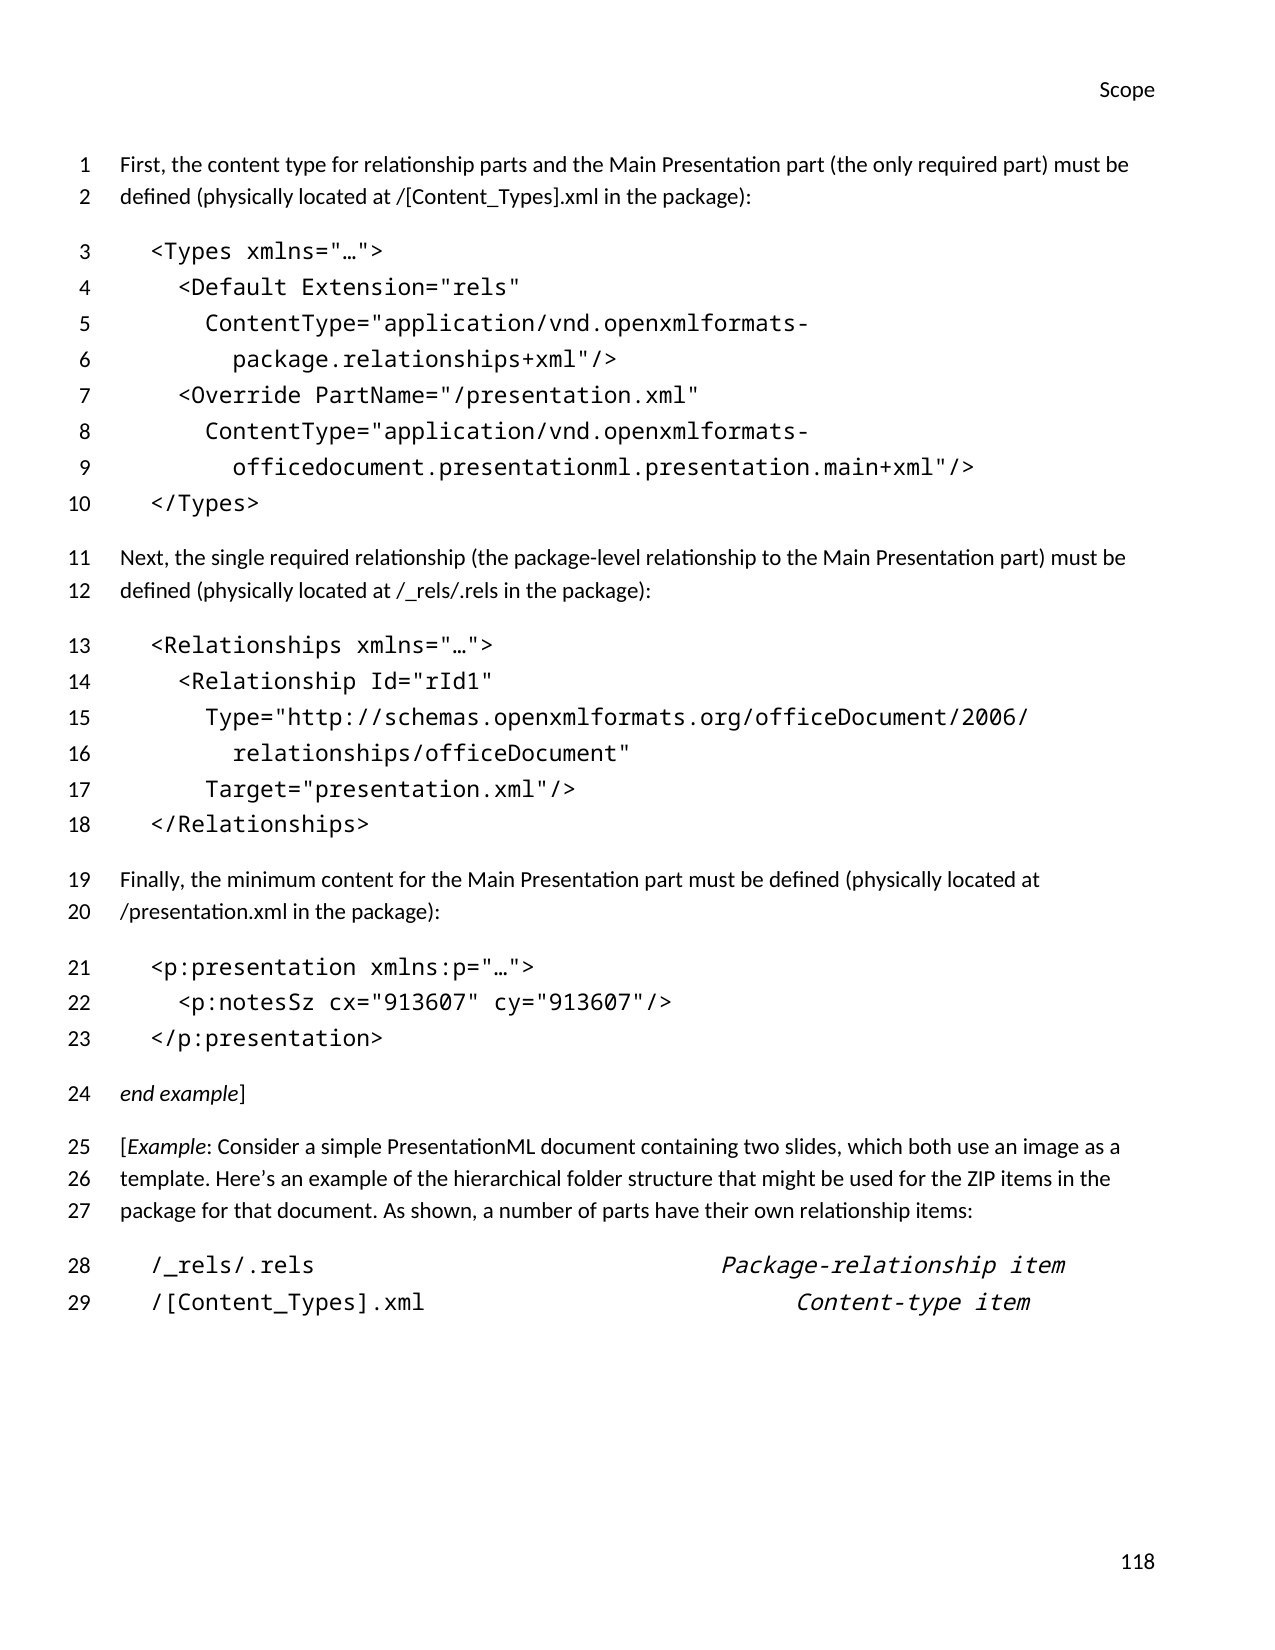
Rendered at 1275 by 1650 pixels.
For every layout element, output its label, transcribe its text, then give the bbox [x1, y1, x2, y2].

text Finally, the minimum content for the Main Presentation part must be defined (physically located at /presentation.xml in the package): [120, 865, 1155, 925]
text <Relationships xmlns="…"> <Relationship Id="rId1" Type="http://schemas.openxmlformats.org/officeDocument/2006/ relationships/officeDocument" Target="presentation.xml"/> </Relationships> [150, 629, 1155, 840]
text Next, the single required relationship (the package-level relationship to the Main Presentation part) must be defined (physically located at /_rels/.rels in the package): [120, 543, 1155, 604]
text [Example: Consider a simple PresentationML document containing two slides, which both use an image as a template. Here’s an example of the hierarchical folder structure that might be used for the ZIP items in the package for that document. As shown, a number of parts have their own relationship items: [120, 1132, 1155, 1224]
text First, the content type for relationship parts and the Main Presentation part (the only required part) must be defined (physically located at /[Content_Types].xml in the package): [120, 150, 1155, 210]
text <Override PartName="/presentation.xml" ContentType="application/vnd.openxmlformats- officedocument.presentationml.presentation.main+xml"/> </Types> [150, 379, 1155, 518]
text /_rels/.rels Package-relationship item /[Content_Types].xml Content-type item [150, 1249, 1155, 1317]
text <Types xmlns="…"> <Default Extension="rels" ContentType="application/vnd.openxmlformats- package.relationships+xml"/> [150, 235, 1155, 374]
text end example] [120, 1079, 1155, 1107]
text <p:presentation xmlns:p="…"> <p:notesSz cx="913607" cy="913607"/> </p:presentation> [150, 950, 1155, 1053]
